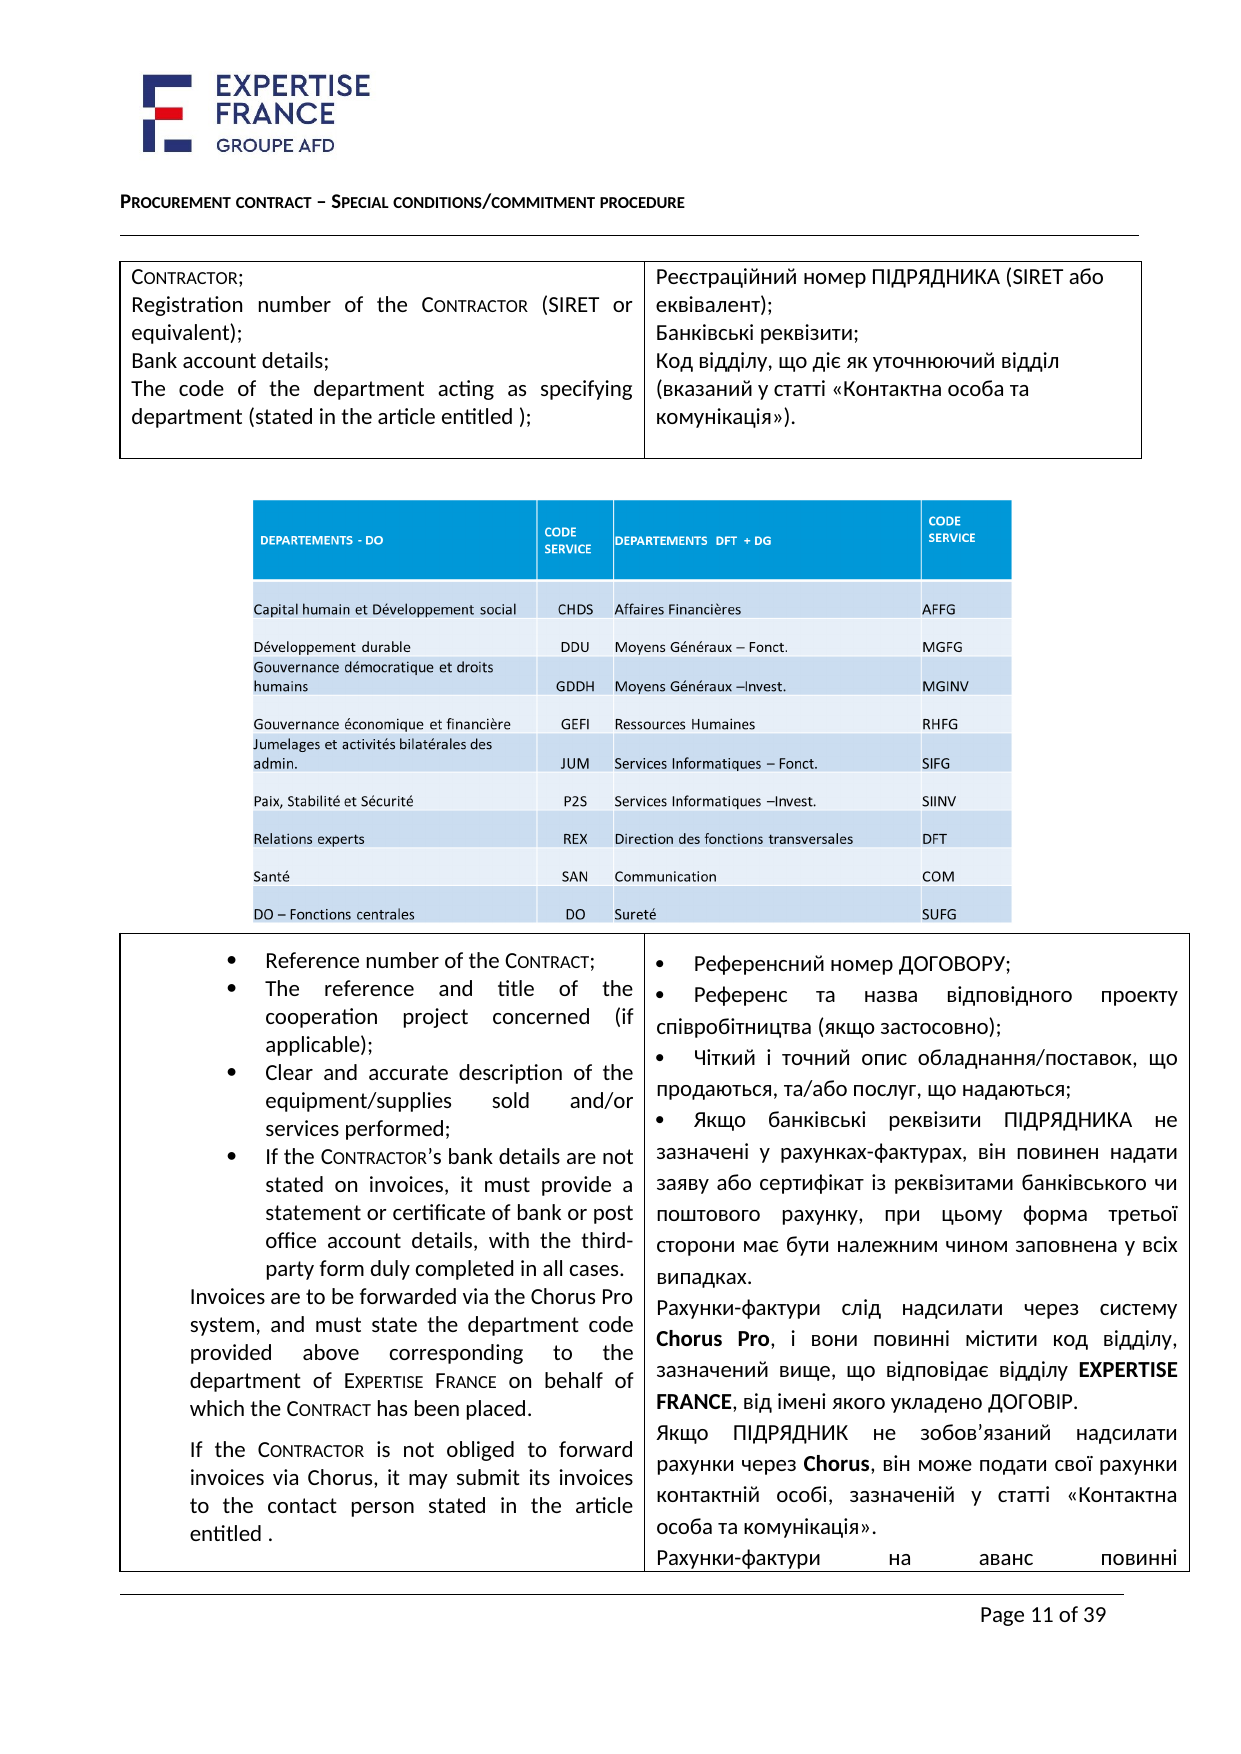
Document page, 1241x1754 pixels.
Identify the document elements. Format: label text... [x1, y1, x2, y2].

picture [120, 41, 397, 183]
picture [252, 499, 1013, 933]
